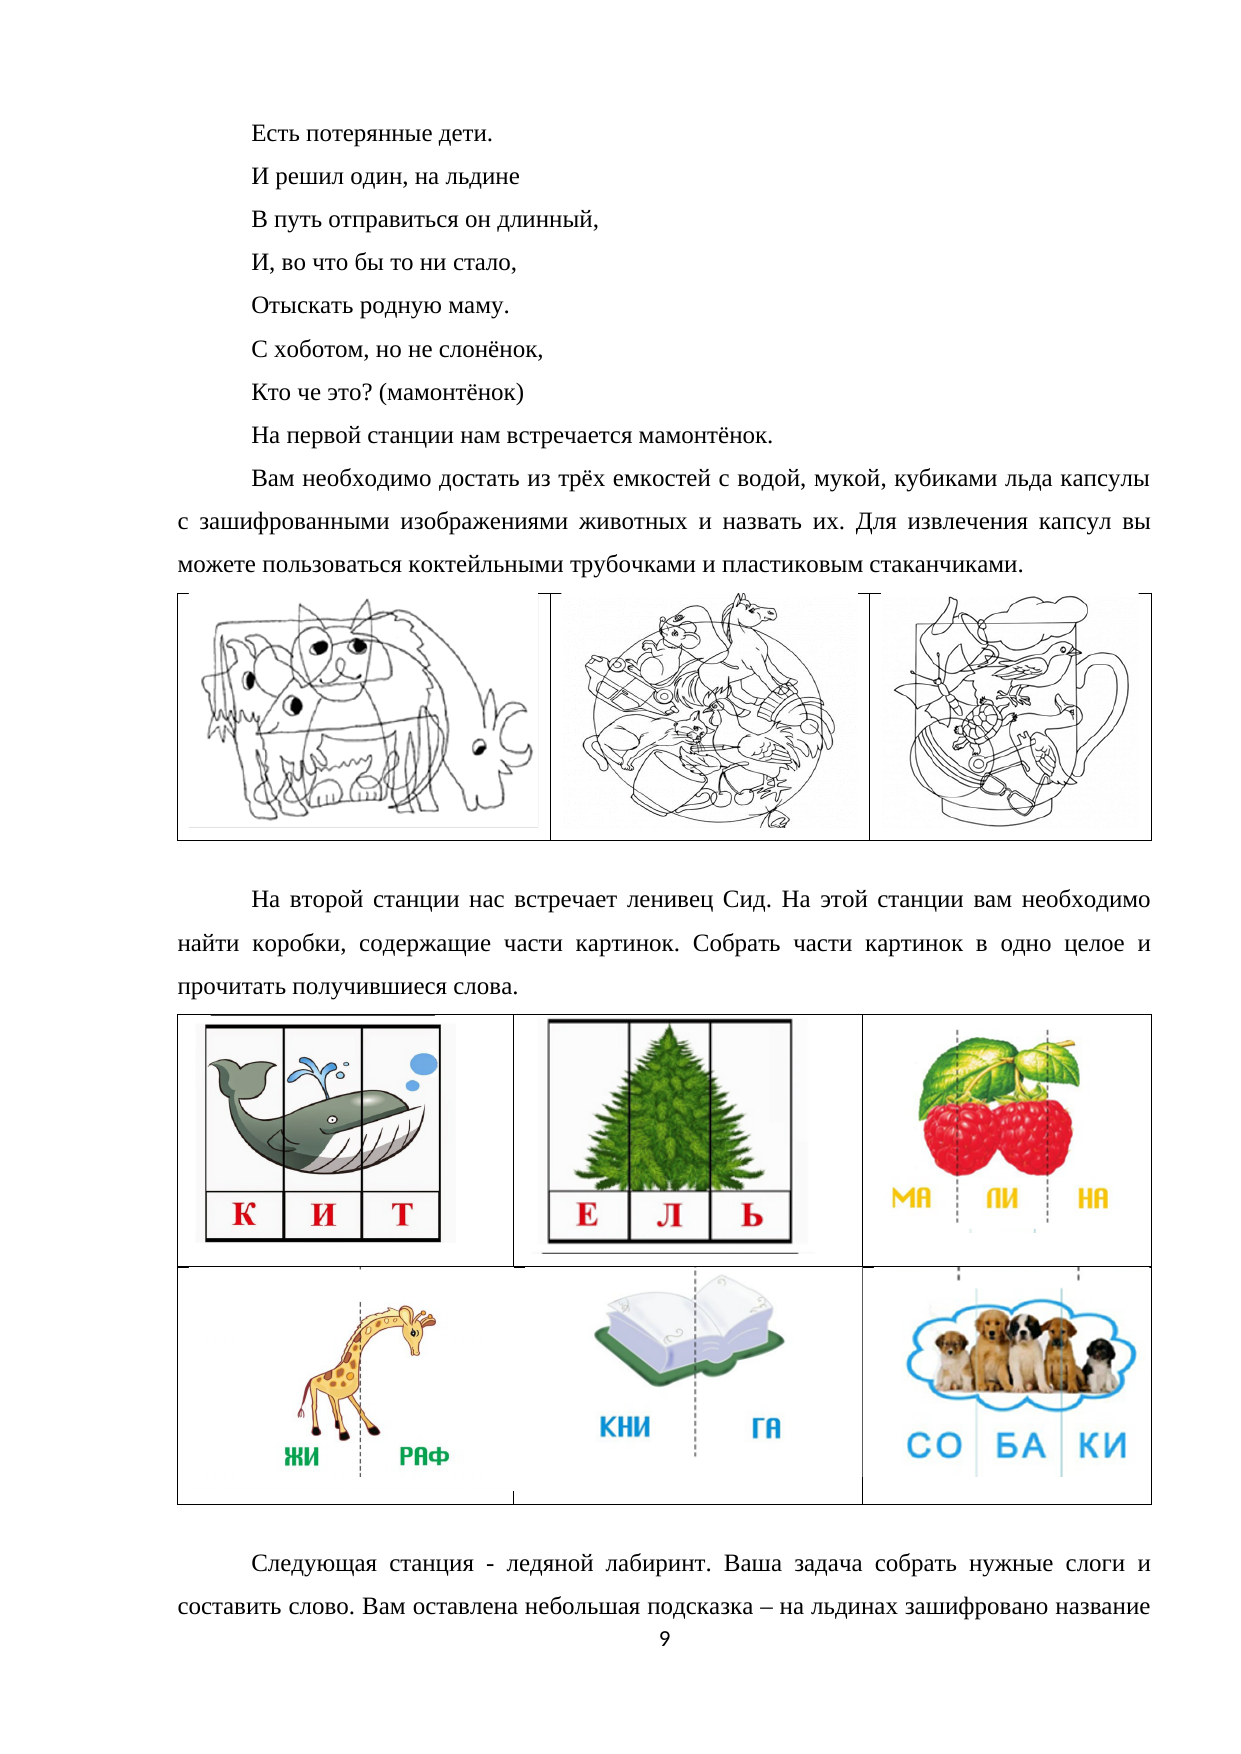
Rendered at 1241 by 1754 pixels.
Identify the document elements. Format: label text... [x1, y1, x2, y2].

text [177, 1548, 1152, 1620]
picture [525, 1267, 863, 1477]
table_header [551, 594, 869, 840]
picture [881, 593, 1139, 828]
text Кто че это? (мамонтёнок) [177, 377, 1152, 406]
text Есть потерянные дети. [177, 118, 1152, 147]
table_header [863, 1015, 1151, 1266]
picture [188, 1015, 461, 1254]
text В путь отправиться он длинный, [177, 204, 1152, 233]
table_header [178, 594, 550, 840]
text Отыскать родную маму. [177, 291, 1152, 319]
table_header [870, 594, 1151, 840]
text На первой станции нам встречается мамонтёнок. [177, 420, 1152, 449]
picture [188, 593, 539, 828]
picture [873, 1267, 1150, 1477]
table_header [514, 1015, 862, 1266]
table_cell [178, 1268, 513, 1504]
text С хоботом, но не слонёнок, [177, 334, 1152, 362]
picture [188, 1267, 514, 1491]
table_header [178, 1015, 513, 1266]
picture [525, 1015, 820, 1254]
table_cell [863, 1268, 1151, 1504]
text И, во что бы то ни стало, [177, 247, 1152, 276]
text На второй станции нас встречает ленивец Сид. На этой станции вам необходимо найти коробки, содержащие части картинок. Собрать части картинок в одно целое и прочитать получившиеся слова. [177, 884, 1152, 999]
text И решил один, на льдине [177, 161, 1152, 190]
picture [873, 1015, 1123, 1233]
text Вам необходимо достать из трёх емкостей с водой, мукой, кубиками льда капсулы с зашифрованными изображениями животных и назвать их. Для извлечения капсул вы можете пользоваться коктейльными трубочками и пластиковым стаканчиками. [177, 463, 1152, 578]
picture [561, 593, 858, 828]
table_cell [514, 1268, 862, 1504]
